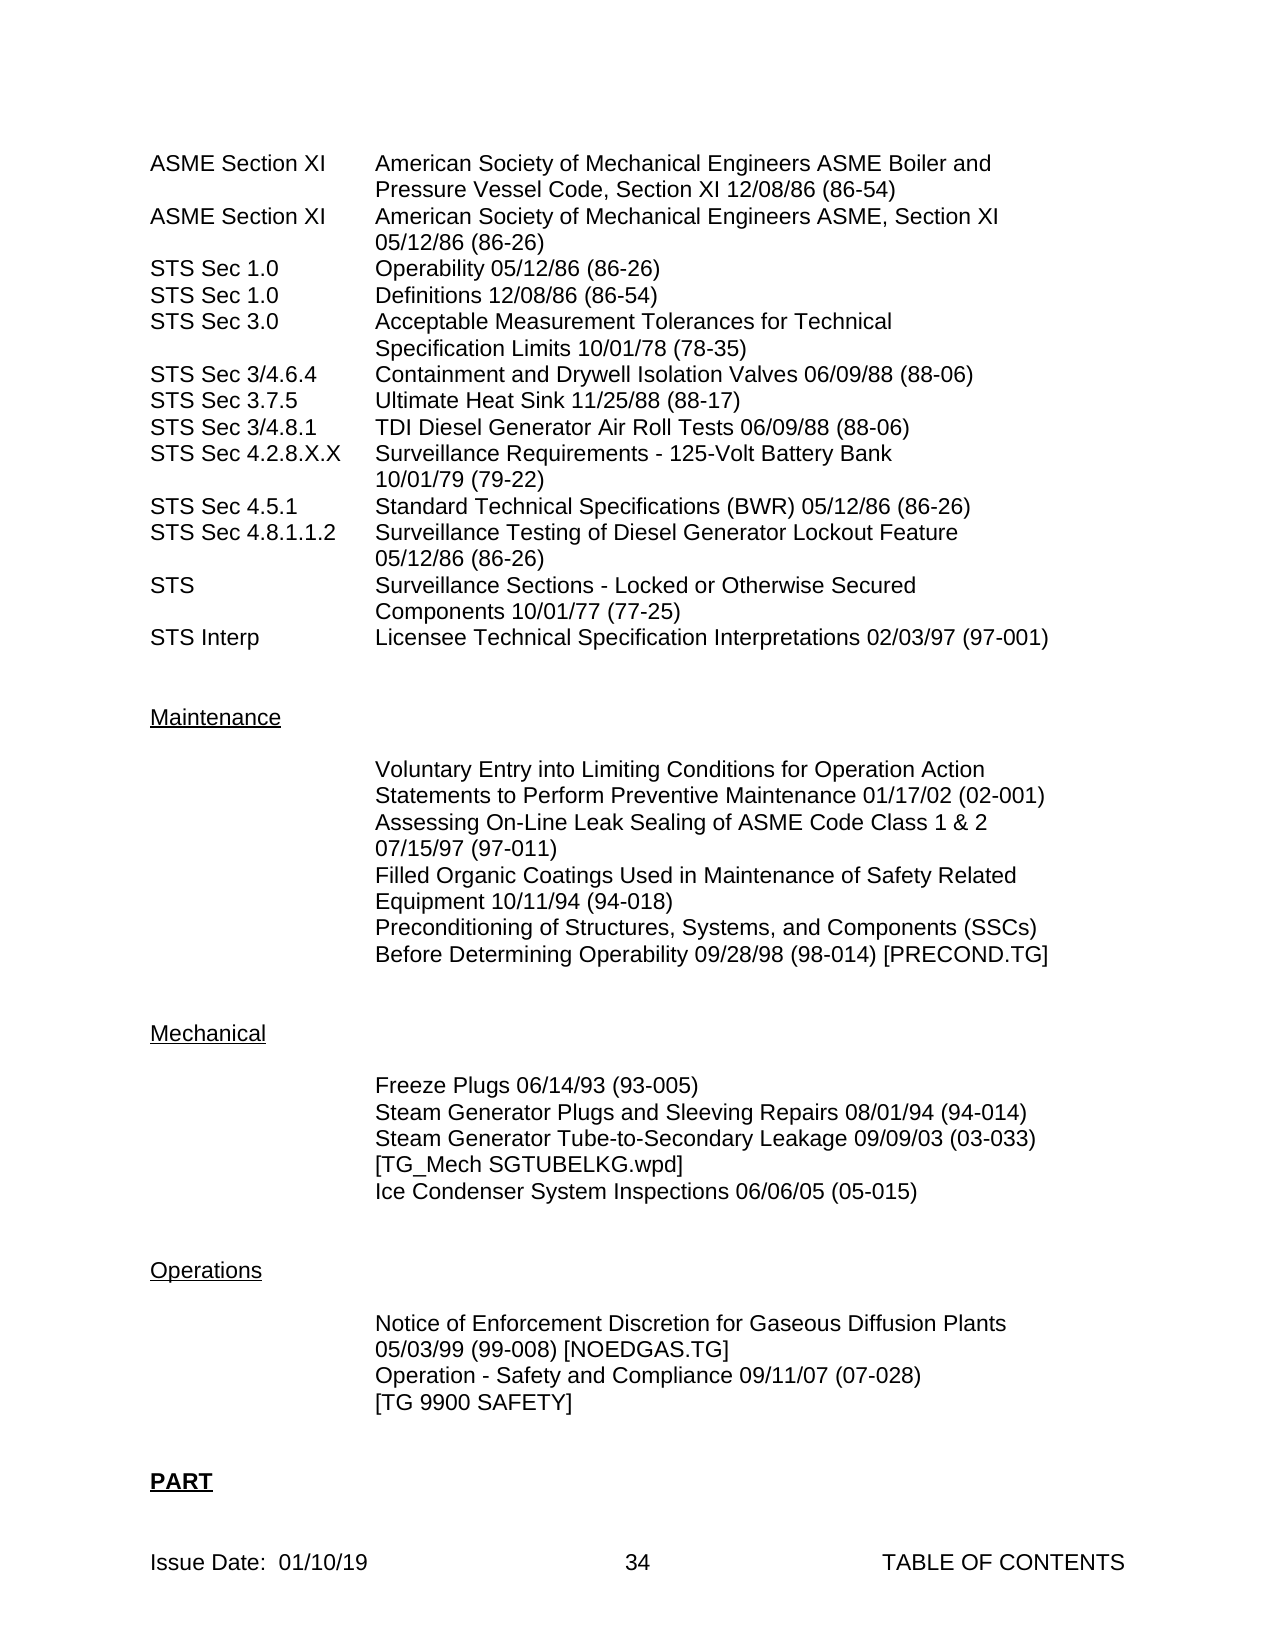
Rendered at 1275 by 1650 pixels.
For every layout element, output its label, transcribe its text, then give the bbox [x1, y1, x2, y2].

text 10/01/79 (79-22) [150, 466, 1125, 493]
text [TG 9900 SAFETY] [150, 1389, 1125, 1415]
text Before Determining Operability 09/28/98 (98-014) [PRECOND.TG] [375, 941, 1125, 967]
text STS Interp Licensee Technical Specification Interpretations 02/03/97 (97-001) [150, 624, 1125, 651]
text Notice of Enforcement Discretion for Gaseous Diffusion Plants [150, 1309, 1125, 1336]
text PART [150, 1468, 1125, 1494]
text STS Surveillance Sections - Locked or Otherwise Secured [150, 572, 1125, 598]
text [TG_Mech SGTUBELKG.wpd] [150, 1151, 1125, 1178]
text Operations [150, 1257, 1125, 1283]
text Mechanical [150, 1020, 1125, 1046]
text 05/03/99 (99-008) [NOEDGAS.TG] [150, 1336, 1125, 1362]
text 05/12/86 (86-26) [150, 545, 1125, 572]
text STS Sec 4.5.1 Standard Technical Specifications (BWR) 05/12/86 (86-26) [150, 493, 1125, 519]
text Filled Organic Coatings Used in Maintenance of Safety Related [225, 862, 1125, 888]
text Assessing On-Line Leak Sealing of ASME Code Class 1 & 2 [150, 809, 1125, 835]
text Equipment 10/11/94 (94-018) [150, 888, 1125, 914]
text STS Sec 4.8.1.1.2 Surveillance Testing of Diesel Generator Lockout Feature [150, 519, 1125, 545]
text Ice Condenser System Inspections 06/06/05 (05-015) [150, 1178, 1125, 1204]
text STS Sec 4.2.8.X.X Surveillance Requirements - 125-Volt Battery Bank [150, 440, 1125, 466]
text STS Sec 3.7.5 Ultimate Heat Sink 11/25/88 (88-17) [150, 387, 1125, 413]
text ASME Section XI American Society of Mechanical Engineers ASME Boiler and [150, 150, 1125, 176]
text Preconditioning of Structures, Systems, and Components (SSCs) [150, 914, 1125, 941]
text Steam Generator Plugs and Sleeving Repairs 08/01/94 (94-014) [150, 1099, 1125, 1125]
text ASME Section XI American Society of Mechanical Engineers ASME, Section XI [150, 203, 1125, 229]
text STS Sec 3.0 Acceptable Measurement Tolerances for Technical [150, 308, 1125, 334]
text Steam Generator Tube-to-Secondary Leakage 09/09/03 (03-033) [150, 1125, 1125, 1151]
text Pressure Vessel Code, Section XI 12/08/86 (86-54) [150, 176, 1125, 203]
text STS Sec 3/4.6.4 Containment and Drywell Isolation Valves 06/09/88 (88-06) [150, 361, 1125, 387]
text Freeze Plugs 06/14/93 (93-005) [150, 1072, 1125, 1099]
text STS Sec 1.0 Definitions 12/08/86 (86-54) [150, 282, 1125, 308]
text Components 10/01/77 (77-25) [150, 598, 1125, 624]
text STS Sec 1.0 Operability 05/12/86 (86-26) [150, 255, 1125, 282]
text Operation - Safety and Compliance 09/11/07 (07-028) [150, 1362, 1125, 1389]
text Maintenance [150, 703, 1125, 730]
text Statements to Perform Preventive Maintenance 01/17/02 (02-001) [150, 782, 1125, 809]
text STS Sec 3/4.8.1 TDI Diesel Generator Air Roll Tests 06/09/88 (88-06) [150, 413, 1125, 440]
text 07/15/97 (97-011) [150, 835, 1125, 862]
text Voluntary Entry into Limiting Conditions for Operation Action [150, 756, 1125, 782]
text Specification Limits 10/01/78 (78-35) [225, 334, 1125, 361]
text 05/12/86 (86-26) [150, 229, 1125, 255]
